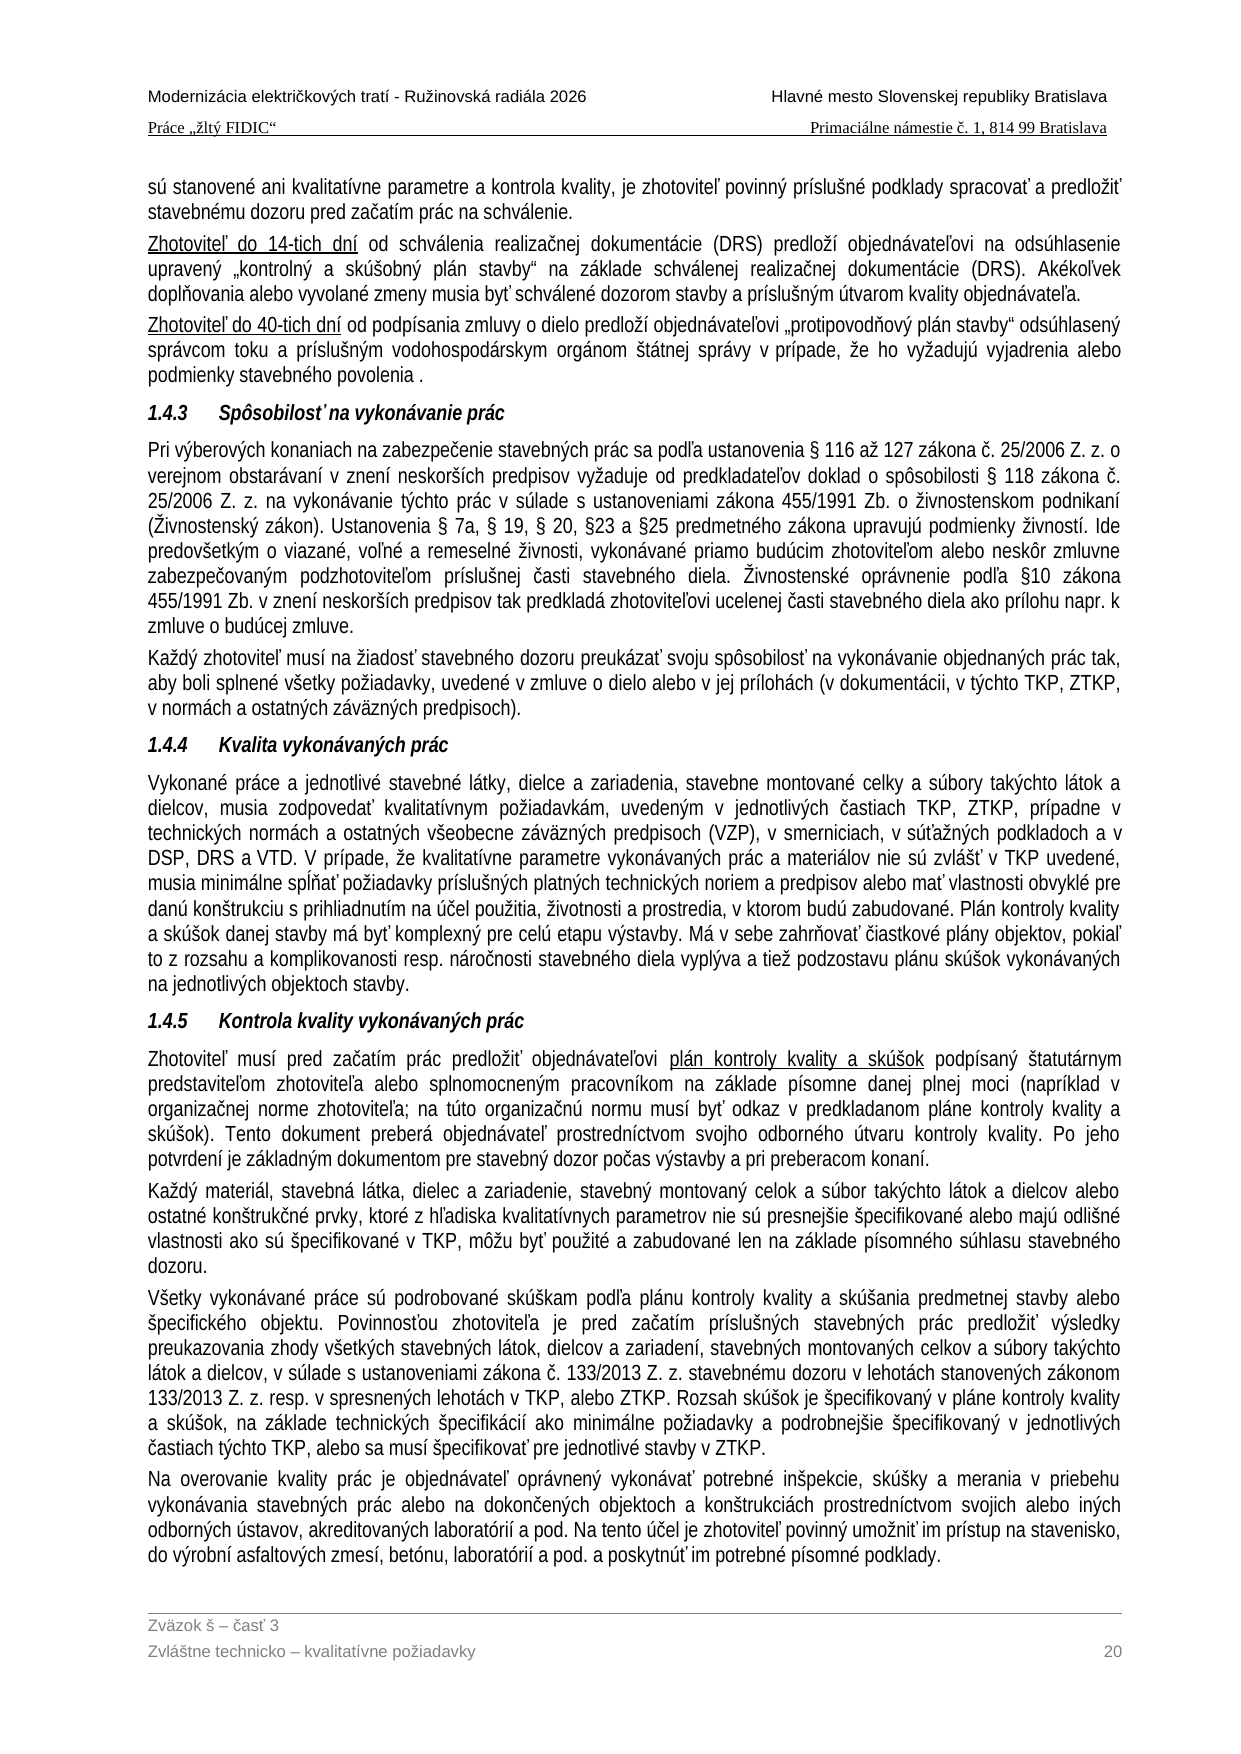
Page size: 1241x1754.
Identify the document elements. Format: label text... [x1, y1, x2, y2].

subtitle Kvalita vykonávaných prác [148, 732, 1122, 757]
text Pri výberových konaniach na zabezpečenie stavebných prác sa podľa ustanovenia § 116 až 127 zákona č. 25/2006 Z. z. o verejnom obstarávaní v znení neskorších predpisov vyžaduje od predkladateľov doklad o spôsobilosti § 118 zákona č. 25/2006 Z. z. na vykonávanie týchto prác v súlade s ustanoveniami zákona 455/1991 Zb. o živnostenskom podnikaní (Živnostenský zákon). Ustanovenia § 7a, § 19, § 20, §23 a §25 predmetného zákona upravujú podmienky živností. Ide predovšetkým o viazané, voľné a remeselné živnosti, vykonávané priamo budúcim zhotoviteľom alebo neskôr zmluvne zabezpečovaným podzhotoviteľom príslušnej časti stavebného diela. Živnostenské oprávnenie podľa §10 zákona 455/1991 Zb. v znení neskorších predpisov tak predkladá zhotoviteľovi ucelenej časti stavebného diela ako prílohu napr. k zmluve o budúcej zmluve. [148, 437, 1122, 638]
text Zhotoviteľ musí pred začatím prác predložiť objednávateľovi plán kontroly kvality a skúšok podpísaný štatutárnym predstaviteľom zhotoviteľa alebo splnomocneným pracovníkom na základe písomne danej plnej moci (napríklad v organizačnej norme zhotoviteľa; na túto organizačnú normu musí byť odkaz v predkladanom pláne kontroly kvality a skúšok). Tento dokument preberá objednávateľ prostredníctvom svojho odborného útvaru kontroly kvality. Po jeho potvrdení je základným dokumentom pre stavebný dozor počas výstavby a pri preberacom konaní. [148, 1046, 1122, 1171]
text Zhotoviteľ do 40-tich dní od podpísania zmluvy o dielo predloží objednávateľovi „protipovodňový plán stavby“ odsúhlasený správcom toku a príslušným vodohospodárskym orgánom štátnej správy v prípade, že ho vyžadujú vyjadrenia alebo podmienky stavebného povolenia . [148, 312, 1122, 387]
text Každý materiál, stavebná látka, dielec a zariadenie, stavebný montovaný celok a súbor takýchto látok a dielcov alebo ostatné konštrukčné prvky, ktoré z hľadiska kvalitatívnych parametrov nie sú presnejšie špecifikované alebo majú odlišné vlastnosti ako sú špecifikované v TKP, môžu byť použité a zabudované len na základe písomného súhlasu stavebného dozoru. [148, 1178, 1122, 1278]
text Všetky vykonávané práce sú podrobované skúškam podľa plánu kontroly kvality a skúšania predmetnej stavby alebo špecifického objektu. Povinnosťou zhotoviteľa je pred začatím príslušných stavebných prác predložiť výsledky preukazovania zhody všetkých stavebných látok, dielcov a zariadení, stavebných montovaných celkov a súbory takýchto látok a dielcov, v súlade s ustanoveniami zákona č. 133/2013 Z. z. stavebnému dozoru v lehotách stanovených zákonom 133/2013 Z. z. resp. v spresnených lehotách v TKP, alebo ZTKP. Rozsah skúšok je špecifikovaný v pláne kontroly kvality a skúšok, na základe technických špecifikácií ako minimálne požiadavky a podrobnejšie špecifikovaný v jednotlivých častiach týchto TKP, alebo sa musí špecifikovať pre jednotlivé stavby v ZTKP. [148, 1284, 1122, 1460]
text Zhotoviteľ do 14-tich dní od schválenia realizačnej dokumentácie (DRS) predloží objednávateľovi na odsúhlasenie upravený „kontrolný a skúšobný plán stavby“ na základe schválenej realizačnej dokumentácie (DRS). Akékoľvek doplňovania alebo vyvolané zmeny musia byť schválené dozorom stavby a príslušným útvarom kvality objednávateľa. [148, 230, 1122, 306]
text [148, 174, 1122, 224]
subtitle Spôsobilosť na vykonávanie prác [148, 400, 1122, 425]
text Vykonané práce a jednotlivé stavebné látky, dielce a zariadenia, stavebne montované celky a súbory takýchto látok a dielcov, musia zodpovedať kvalitatívnym požiadavkám, uvedeným v jednotlivých častiach TKP, ZTKP, prípadne v technických normách a ostatných všeobecne záväzných predpisoch (VZP), v smerniciach, v súťažných podkladoch a v DSP, DRS a VTD. V prípade, že kvalitatívne parametre vykonávaných prác a materiálov nie sú zvlášť v TKP uvedené, musia minimálne spĺňať požiadavky príslušných platných technických noriem a predpisov alebo mať vlastnosti obvyklé pre danú konštrukciu s prihliadnutím na účel použitia, životnosti a prostredia, v ktorom budú zabudované. Plán kontroly kvality a skúšok danej stavby má byť komplexný pre celú etapu výstavby. Má v sebe zahrňovať čiastkové plány objektov, pokiaľ to z rozsahu a komplikovanosti resp. náročnosti stavebného diela vyplýva a tiež podzostavu plánu skúšok vykonávaných na jednotlivých objektoch stavby. [148, 770, 1122, 996]
text Každý zhotoviteľ musí na žiadosť stavebného dozoru preukázať svoju spôsobilosť na vykonávanie objednaných prác tak, aby boli splnené všetky požiadavky, uvedené v zmluve o dielo alebo v jej prílohách (v dokumentácii, v týchto TKP, ZTKP, v normách a ostatných záväzných predpisoch). [148, 644, 1122, 720]
subtitle Kontrola kvality vykonávaných prác [148, 1008, 1122, 1033]
text Na overovanie kvality prác je objednávateľ oprávnený vykonávať potrebné inšpekcie, skúšky a merania v priebehu vykonávania stavebných prác alebo na dokončených objektoch a konštrukciách prostredníctvom svojich alebo iných odborných ústavov, akreditovaných laboratórií a pod. Na tento účel je zhotoviteľ povinný umožniť im prístup na stavenisko, do výrobní asfaltových zmesí, betónu, laboratórií a pod. a poskytnúť im potrebné písomné podklady. [148, 1466, 1122, 1567]
